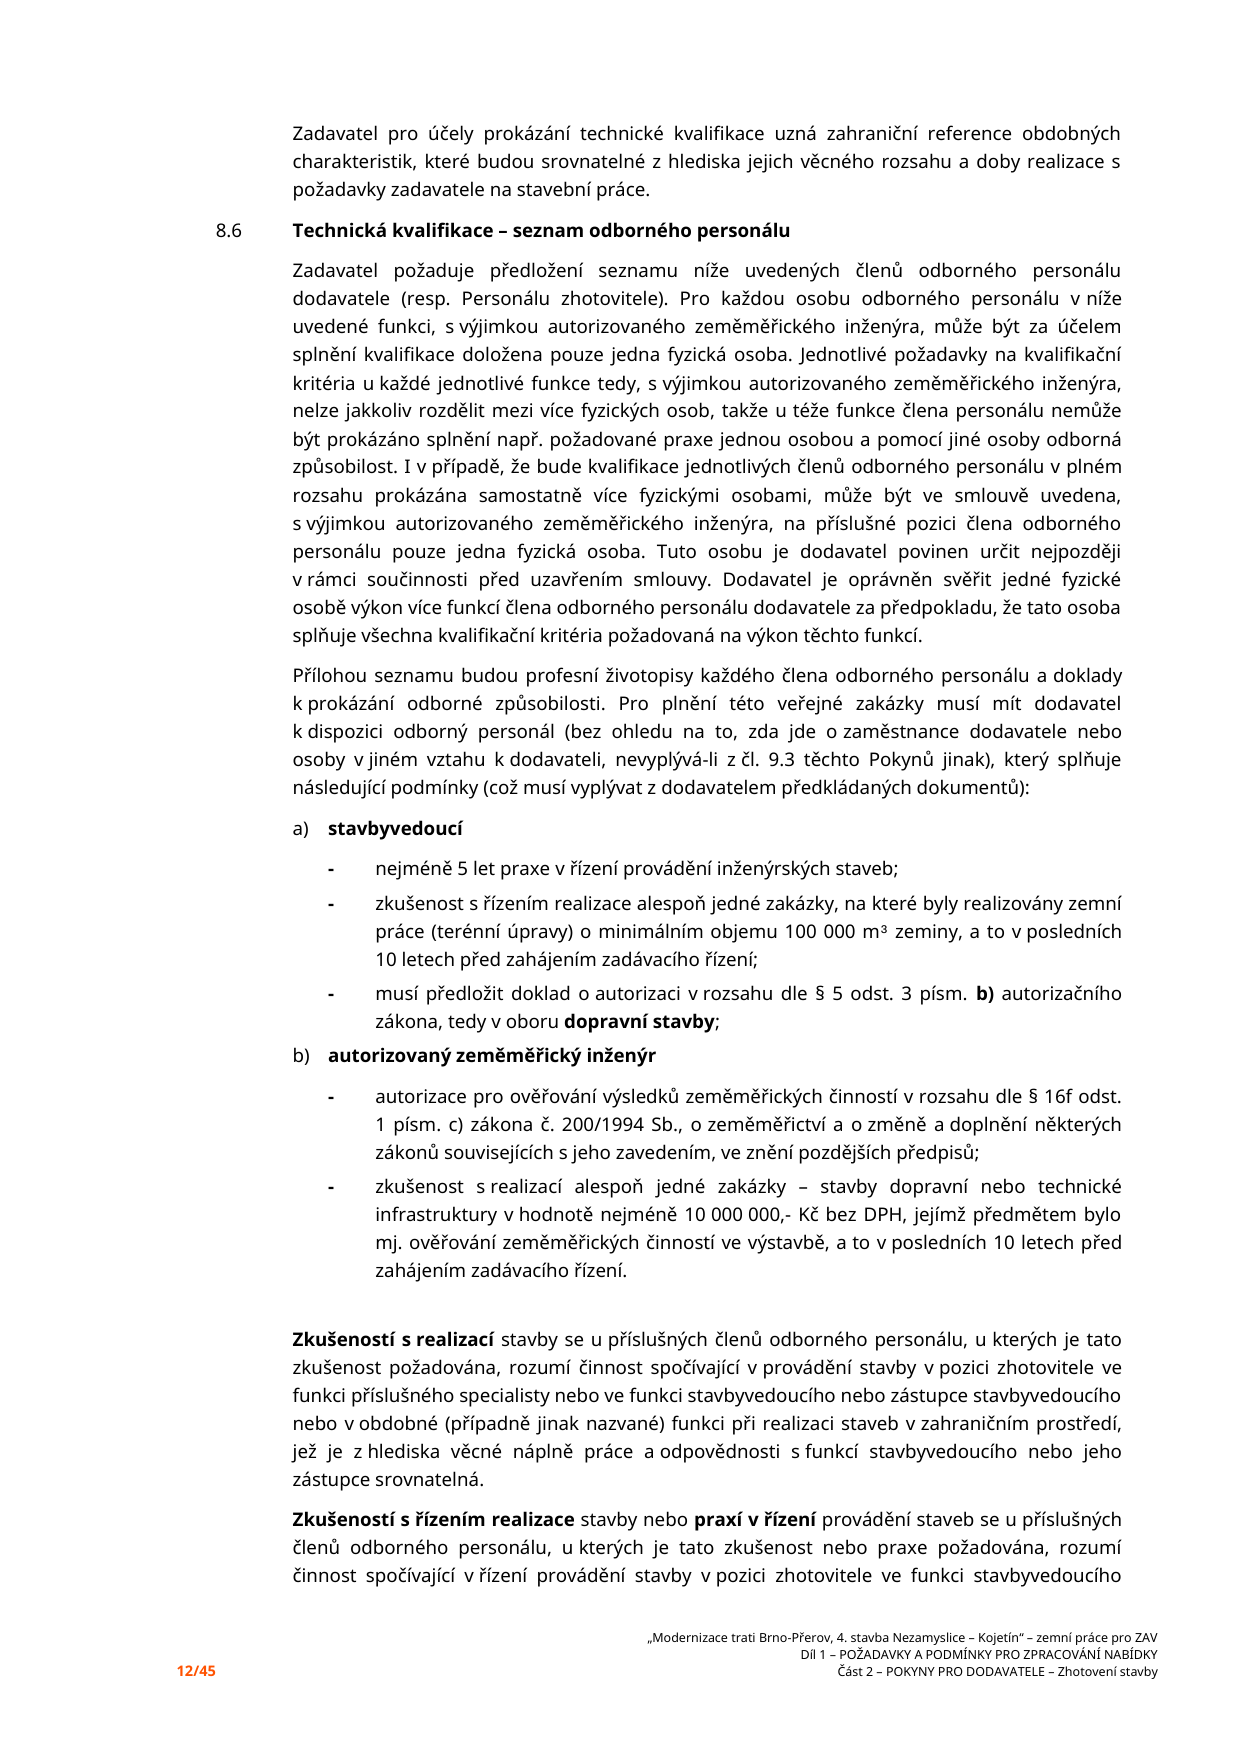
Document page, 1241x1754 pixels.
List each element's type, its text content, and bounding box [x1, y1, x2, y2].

text nejméně 5 let praxe v řízení provádění inženýrských staveb; [328, 856, 1122, 881]
text Zkušeností s realizací stavby se u příslušných členů odborného personálu, u kterých je tato zkušenost požadována, rozumí činnost spočívající v provádění stavby v pozici zhotovitele ve funkci příslušného specialisty nebo ve funkci stavbyvedoucího nebo zástupce stavbyvedoucího nebo v obdobné (případně jinak nazvané) funkci při realizaci staveb v zahraničním prostředí, jež je z hlediska věcné náplně práce a odpovědnosti s funkcí stavbyvedoucího nebo jeho zástupce srovnatelná. [292, 1326, 1122, 1492]
text Technická kvalifikace – seznam odborného personálu [216, 217, 1122, 243]
text Přílohou seznamu budou profesní životopisy každého člena odborného personálu a doklady k prokázání odborné způsobilosti. Pro plnění této veřejné zakázky musí mít dodavatel k dispozici odborný personál (bez ohledu na to, zda jde o zaměstnance dodavatele nebo osoby v jiném vztahu k dodavateli, nevyplývá-li z čl. 9.3 těchto Pokynů jinak), který splňuje následující podmínky (což musí vyplývat z dodavatelem předkládaných dokumentů): [292, 662, 1122, 800]
text musí předložit doklad o autorizaci v rozsahu dle § 5 odst. 3 písm. b) autorizačního zákona, tedy v oboru dopravní stavby; [328, 980, 1122, 1034]
text zkušenost s řízením realizace alespoň jedné zakázky, na které byly realizovány zemní práce (terénní úpravy) o minimálním objemu 100 000 mᶟ zeminy, a to v posledních 10 letech před zahájením zadávacího řízení; [328, 890, 1122, 971]
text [292, 1507, 1122, 1588]
text Zadavatel pro účely prokázání technické kvalifikace uzná zahraniční reference obdobných charakteristik, které budou srovnatelné z hlediska jejich věcného rozsahu a doby realizace s požadavky zadavatele na stavební práce. [292, 121, 1122, 202]
text Zadavatel požaduje předložení seznamu níže uvedených členů odborného personálu dodavatele (resp. Personálu zhotovitele). Pro každou osobu odborného personálu v níže uvedené funkci, s výjimkou autorizovaného zeměměřického inženýra, může být za účelem splnění kvalifikace doložena pouze jedna fyzická osoba. Jednotlivé požadavky na kvalifikační kritéria u každé jednotlivé funkce tedy, s výjimkou autorizovaného zeměměřického inženýra, nelze jakkoliv rozdělit mezi více fyzických osob, takže u téže funkce člena personálu nemůže být prokázáno splnění např. požadované praxe jednou osobou a pomocí jiné osoby odborná způsobilost. I v případě, že bude kvalifikace jednotlivých členů odborného personálu v plném rozsahu prokázána samostatně více fyzickými osobami, může být ve smlouvě uvedena, s výjimkou autorizovaného zeměměřického inženýra, na příslušné pozici člena odborného personálu pouze jedna fyzická osoba. Tuto osobu je dodavatel povinen určit nejpozději v rámci součinnosti před uzavřením smlouvy. Dodavatel je oprávněn svěřit jedné fyzické osobě výkon více funkcí člena odborného personálu dodavatele za předpokladu, že tato osoba splňuje všechna kvalifikační kritéria požadovaná na výkon těchto funkcí. [292, 258, 1122, 647]
text zkušenost s realizací alespoň jedné zakázky – stavby dopravní nebo technické infrastruktury v hodnotě nejméně 10 000 000,- Kč bez DPH, jejímž předmětem bylo mj. ověřování zeměměřických činností ve výstavbě, a to v posledních 10 letech před zahájením zadávacího řízení. [328, 1173, 1122, 1283]
text autorizace pro ověřování výsledků zeměměřických činností v rozsahu dle § 16f odst. 1 písm. c) zákona č. 200/1994 Sb., o zeměměřictví a o změně a doplnění některých zákonů souvisejících s jeho zavedením, ve znění pozdějších předpisů; [328, 1083, 1122, 1164]
list stavbyvedoucí [292, 815, 1122, 841]
text autorizovaný zeměměřický inženýr [292, 1042, 1122, 1068]
